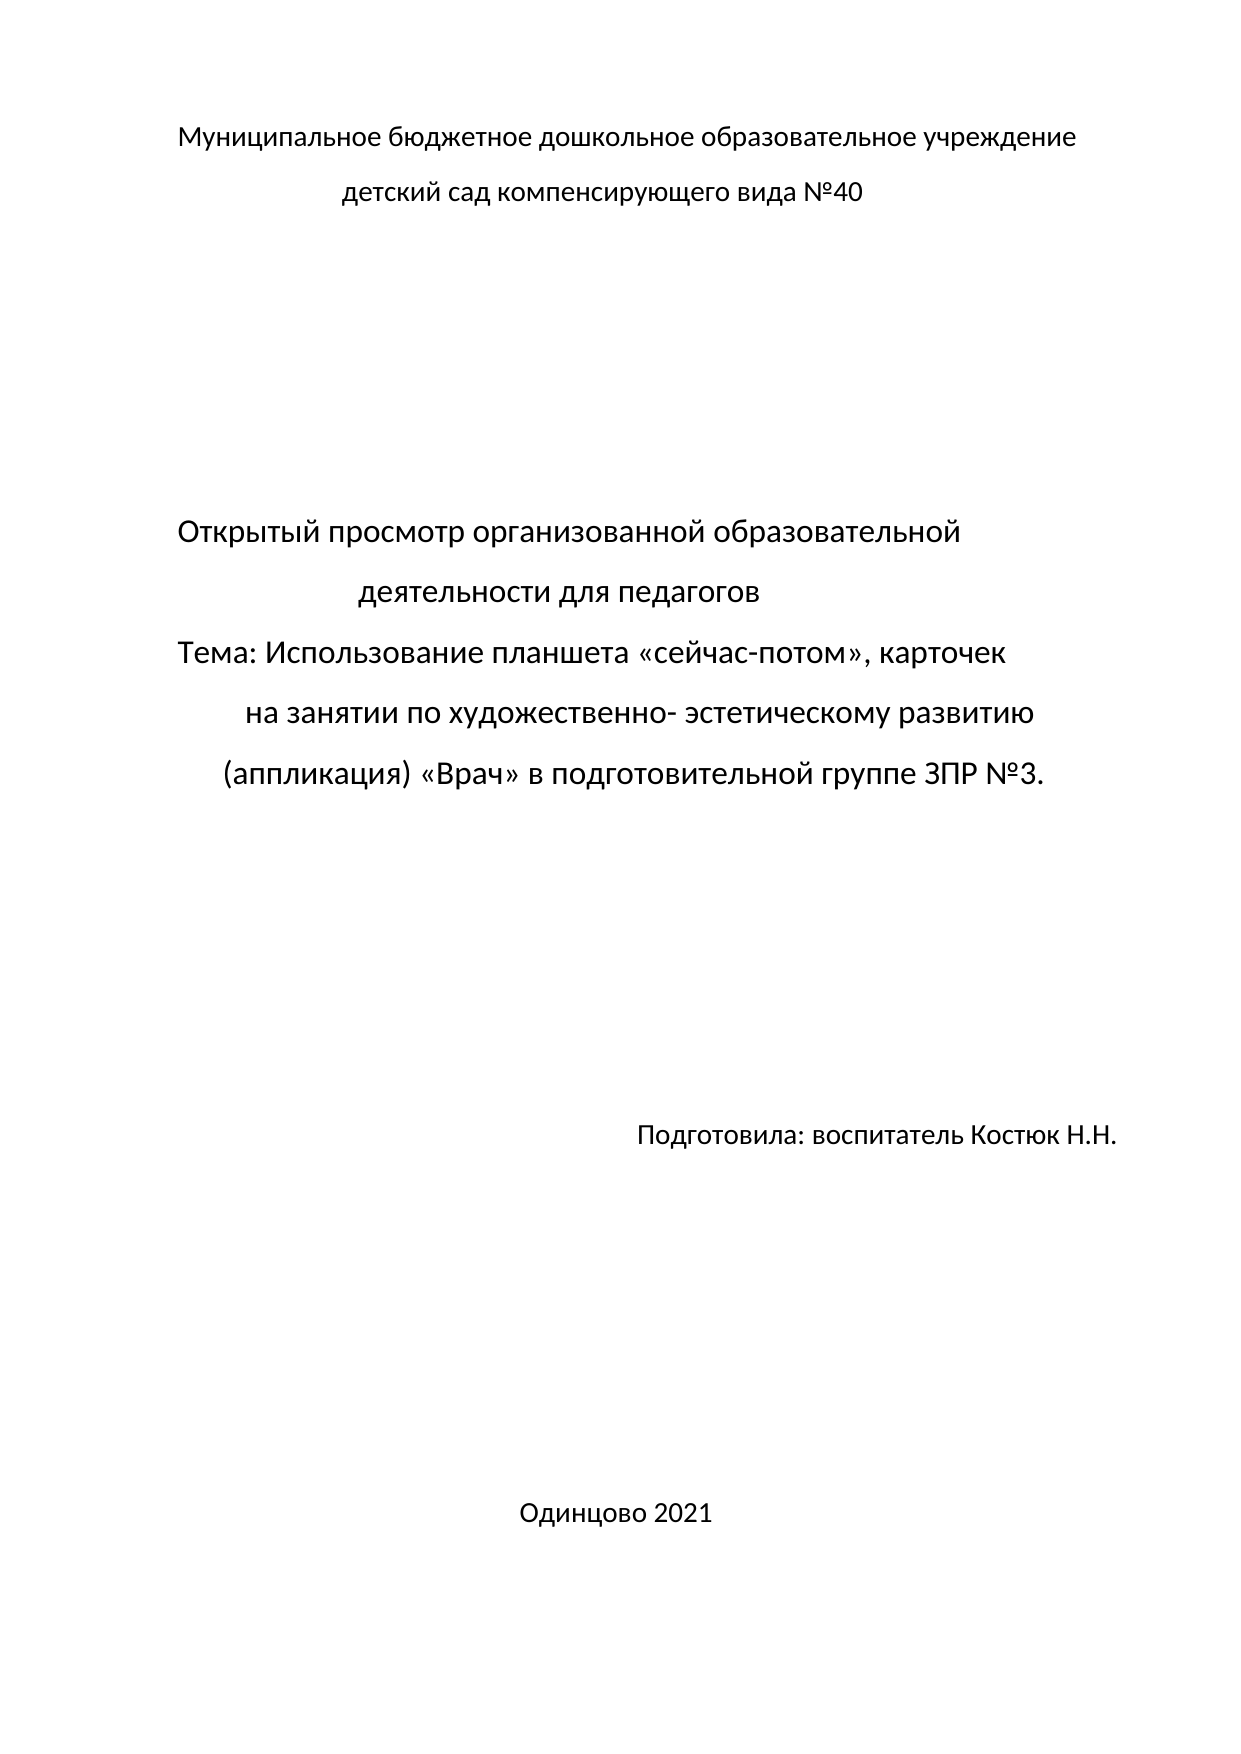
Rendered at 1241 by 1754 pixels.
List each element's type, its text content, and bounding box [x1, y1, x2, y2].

text на занятии по художественно- эстетическому развитию [177, 691, 1152, 732]
text Одинцово 2021 [177, 1494, 1152, 1529]
text деятельности для педагогов [177, 570, 1152, 611]
text Муниципальное бюджетное дошкольное образовательное учреждение [177, 118, 1152, 154]
text Тема: Использование планшета «сейчас-потом», карточек [177, 631, 1152, 672]
text Подготовила: воспитатель Костюк Н.Н. [177, 1116, 1152, 1151]
text детский сад компенсирующего вида №40 [177, 173, 1152, 209]
text Открытый просмотр организованной образовательной [177, 509, 1152, 550]
text (аппликация) «Врач» в подготовительной группе ЗПР №3. [177, 752, 1152, 793]
